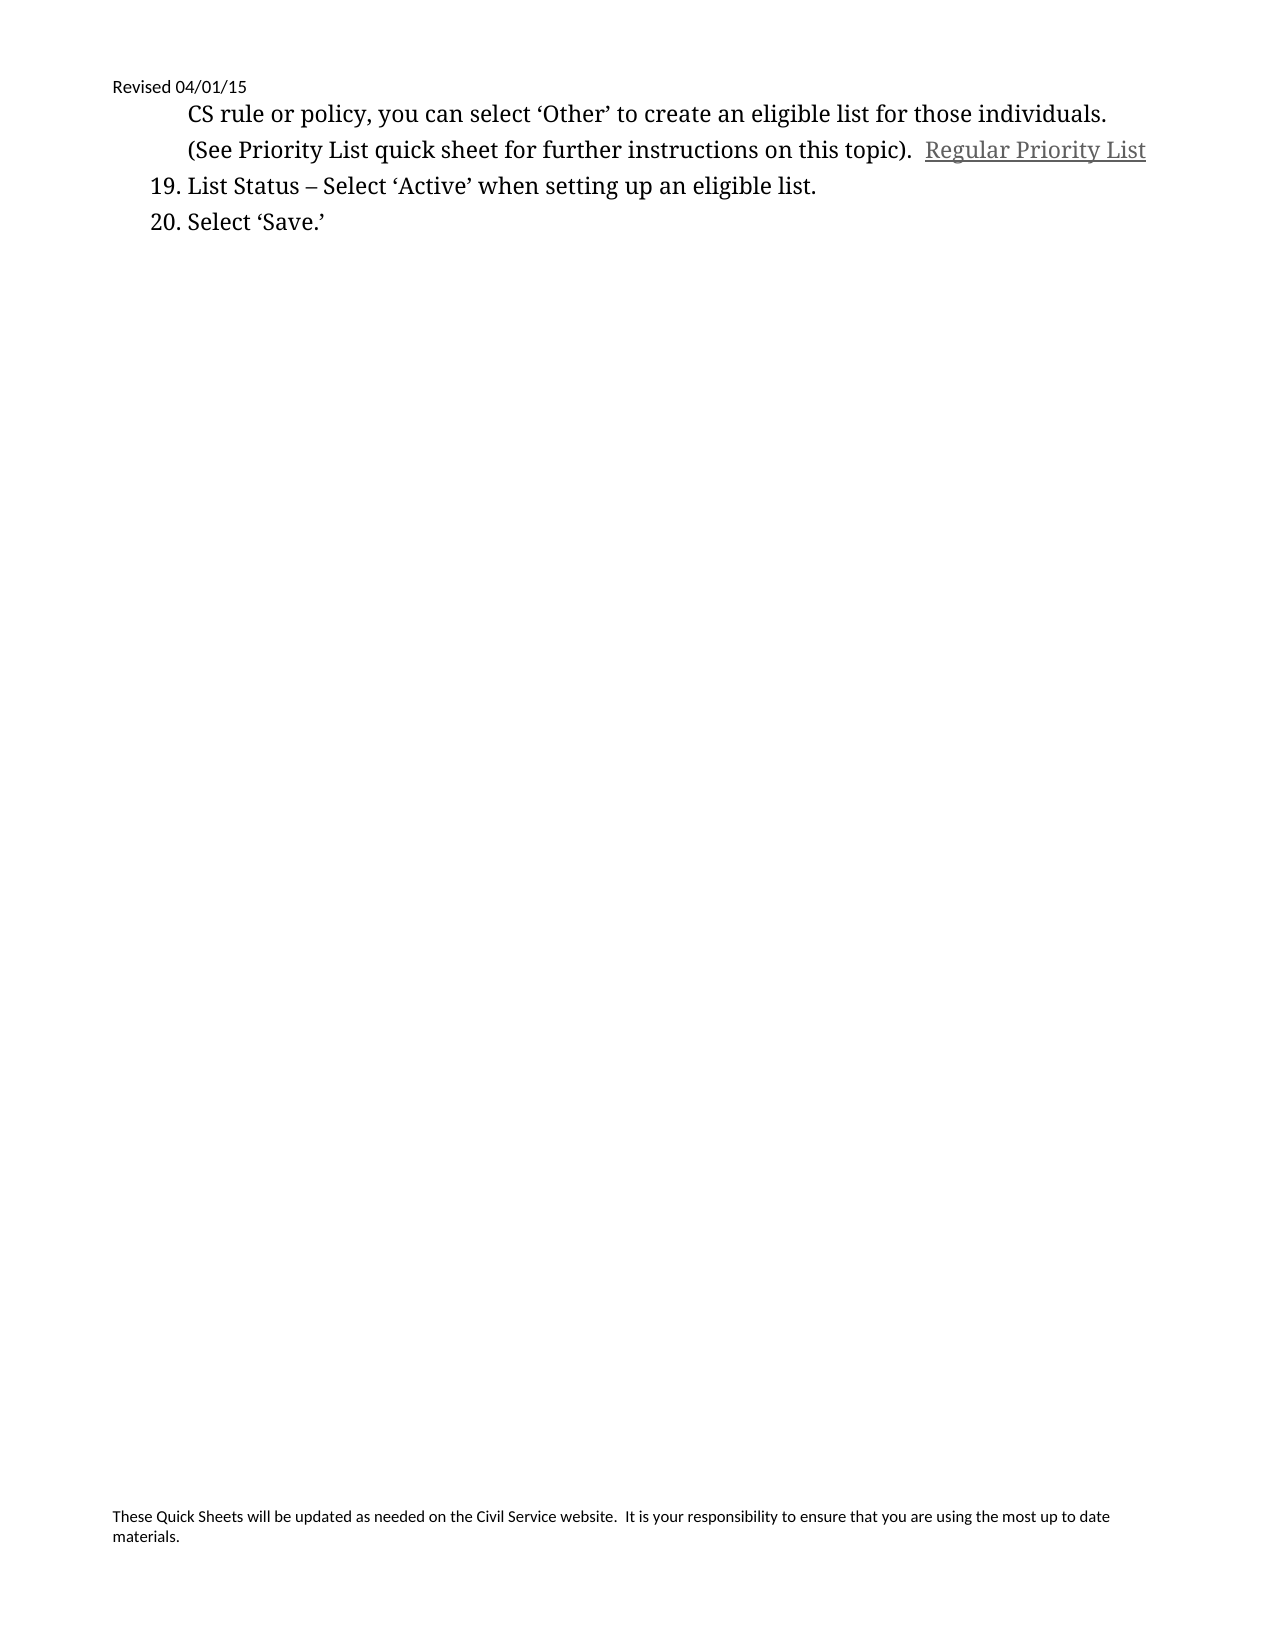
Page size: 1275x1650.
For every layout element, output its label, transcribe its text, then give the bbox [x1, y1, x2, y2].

text List Status – Select ‘Active’ when setting up an eligible list. [150, 170, 1162, 201]
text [150, 98, 1162, 165]
text Select ‘Save.’ [150, 206, 1162, 237]
